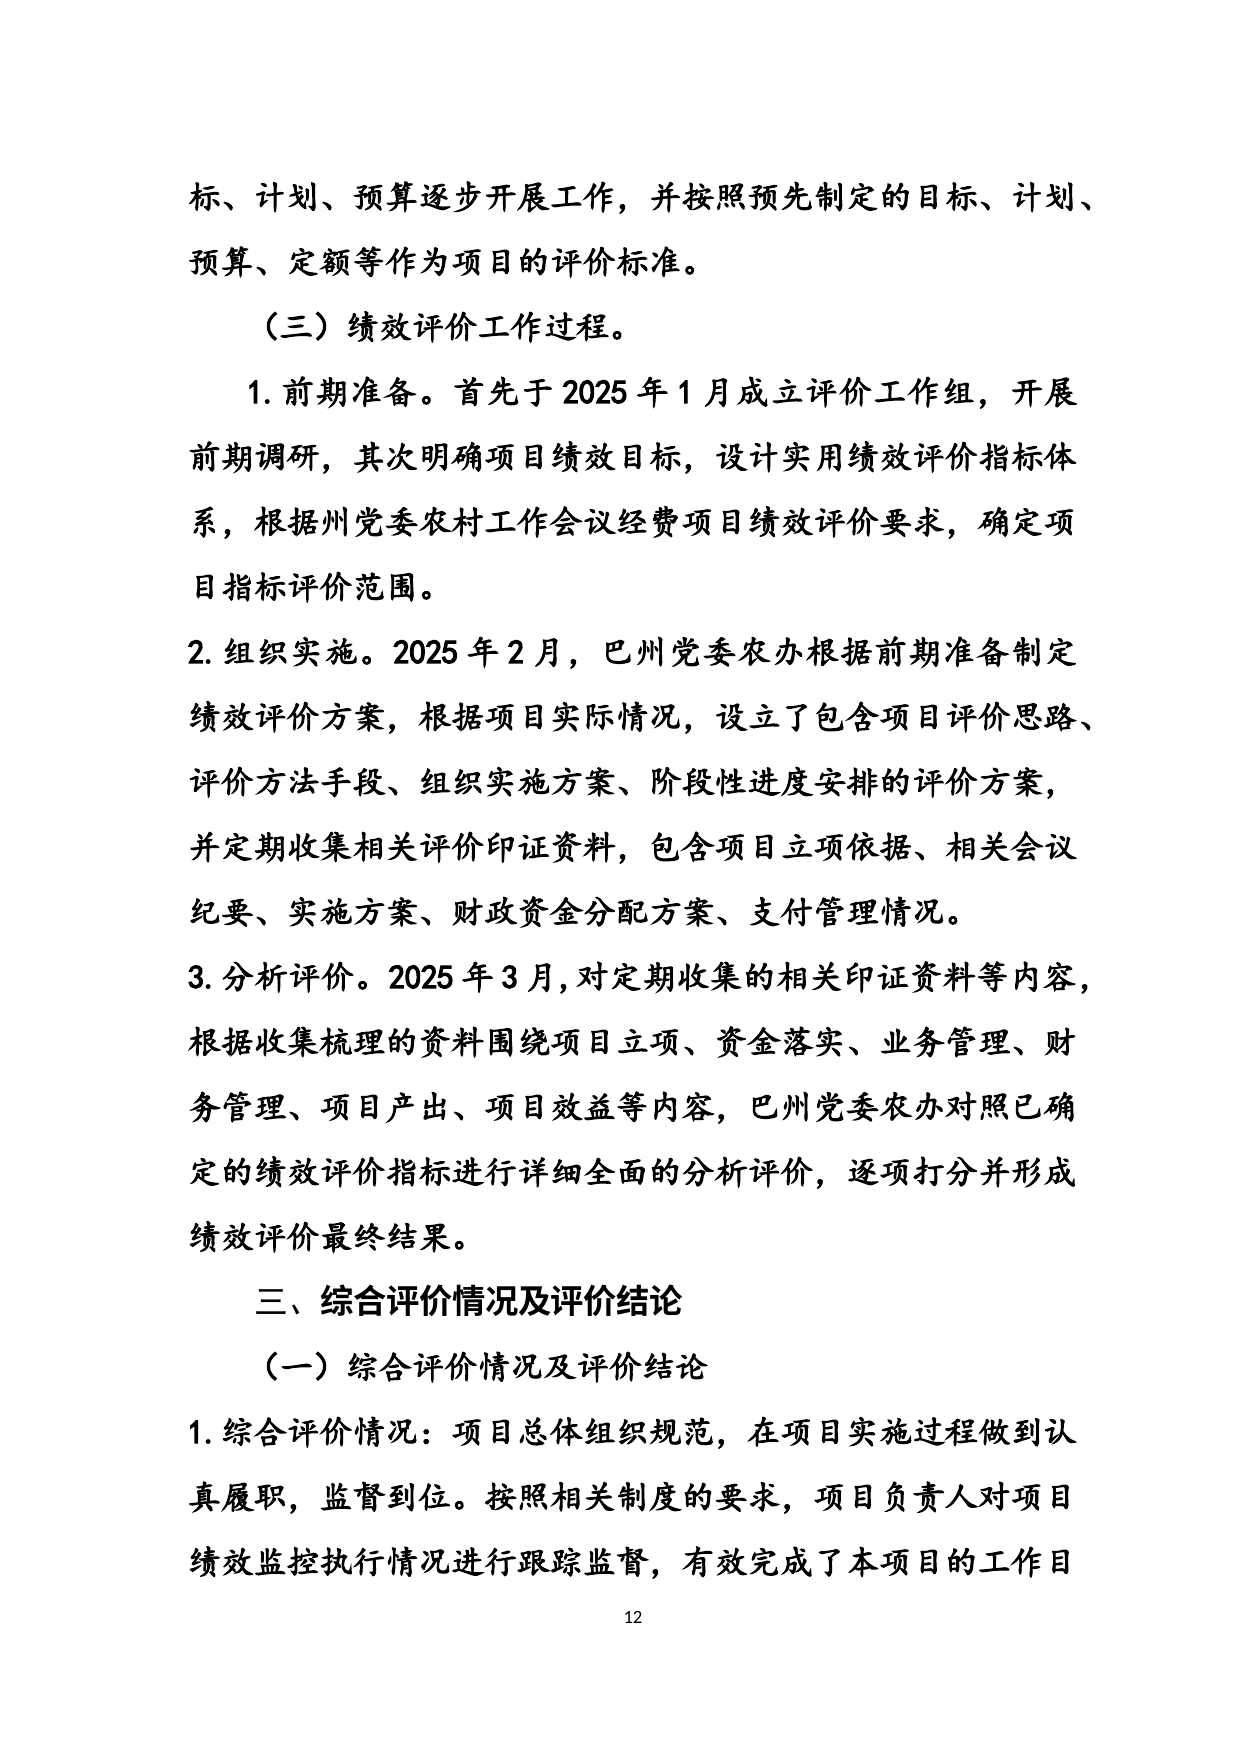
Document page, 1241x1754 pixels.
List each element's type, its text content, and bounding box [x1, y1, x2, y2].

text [187, 162, 1078, 292]
text 三、综合评价情况及评价结论 [187, 1267, 1078, 1332]
text 1.前期准备。首先于2025年1月成立评价工作组，开展前期调研，其次明确项目绩效目标，设计实用绩效评价指标体系，根据州党委农村工作会议经费项目绩效评价要求，确定项目指标评价范围。 2.组织实施。2025年2月，巴州党委农办根据前期准备制定绩效评价方案，根据项目实际情况，设立了包含项目评价思路、评价方法手段、组织实施方案、阶段性进度安排的评价方案，并定期收集相关评价印证资料，包含项目立项依据、相关会议纪要、实施方案、财政资金分配方案、支付管理情况。 3.分析评价。2025年3月,对定期收集的相关印证资料等内容，根据收集梳理的资料围绕项目立项、资金落实、业务管理、财务管理、项目产出、项目效益等内容，巴州党委农办对照已确定的绩效评价指标进行详细全面的分析评价，逐项打分并形成绩效评价最终结果。 [187, 357, 1078, 1267]
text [187, 1332, 1078, 1592]
text （三）绩效评价工作过程。 [187, 292, 1078, 357]
